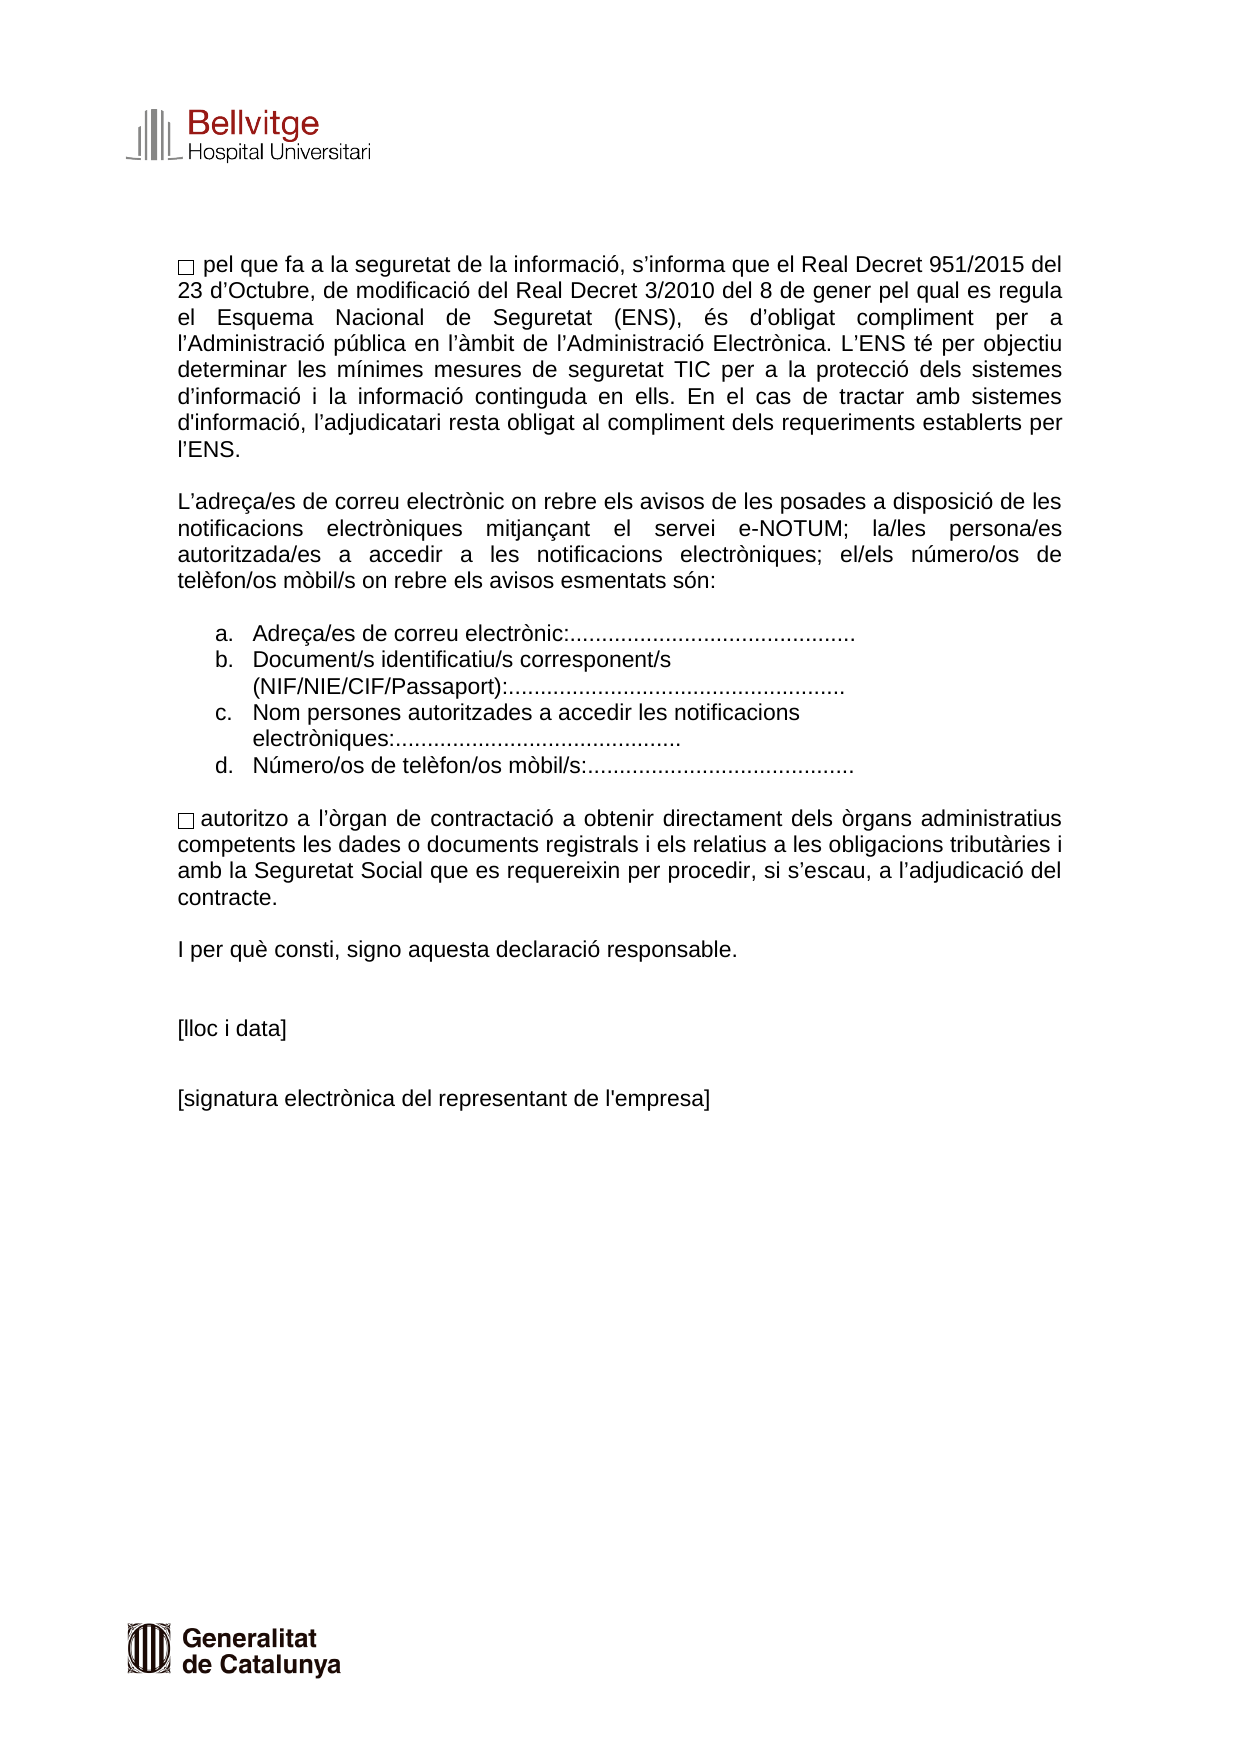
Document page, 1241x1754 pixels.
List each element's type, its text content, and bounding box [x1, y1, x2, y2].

text [signatura electrònica del representant de l'empresa] [177, 1085, 1063, 1111]
text pel que fa a la seguretat de la informació, s’informa que el Real Decret 951/2015 del 23 d’Octubre, de modificació del Real Decret 3/2010 del 8 de gener pel qual es regula el Esquema Nacional de Seguretat (ENS), és d’obligat compliment per a l’Administració pública en l’àmbit de l’Administració Electrònica. L’ENS té per objectiu determinar les mínimes mesures de seguretat TIC per a la protecció dels sistemes d’informació i la informació continguda en ells. En el cas de tractar amb sistemes d'informació, l’adjudicatari resta obligat al compliment dels requeriments establerts per l’ENS. [177, 251, 1063, 462]
picture [106, 1613, 364, 1683]
list Número/os de telèfon/os mòbil/s:.......................................... [215, 752, 1063, 778]
text autoritzo a l’òrgan de contractació a obtenir directament dels òrgans administratius competents les dades o documents registrals i els relatius a les obligacions tributàries i amb la Seguretat Social que es requereixin per procedir, si s’escau, a l’adjudicació del contracte. [177, 804, 1063, 910]
picture [110, 94, 386, 178]
text L’adreça/es de correu electrònic on rebre els avisos de les posades a disposició de les notificacions electròniques mitjançant el servei e-NOTUM; la/les persona/es autoritzada/es a accedir a les notificacions electròniques; el/els número/os de telèfon/os mòbil/s on rebre els avisos esmentats són: [177, 488, 1063, 594]
text I per què consti, signo aquesta declaració responsable. [177, 936, 1063, 963]
list Nom persones autoritzades a accedir les notificacions electròniques:............................................. [215, 699, 1063, 752]
text [lloc i data] [177, 1015, 1063, 1042]
list Adreça/es de correu electrònic:............................................. [215, 620, 1063, 646]
list Document/s identificatiu/s corresponent/s (NIF/NIE/CIF/Passaport):..................................................... [215, 646, 1063, 699]
